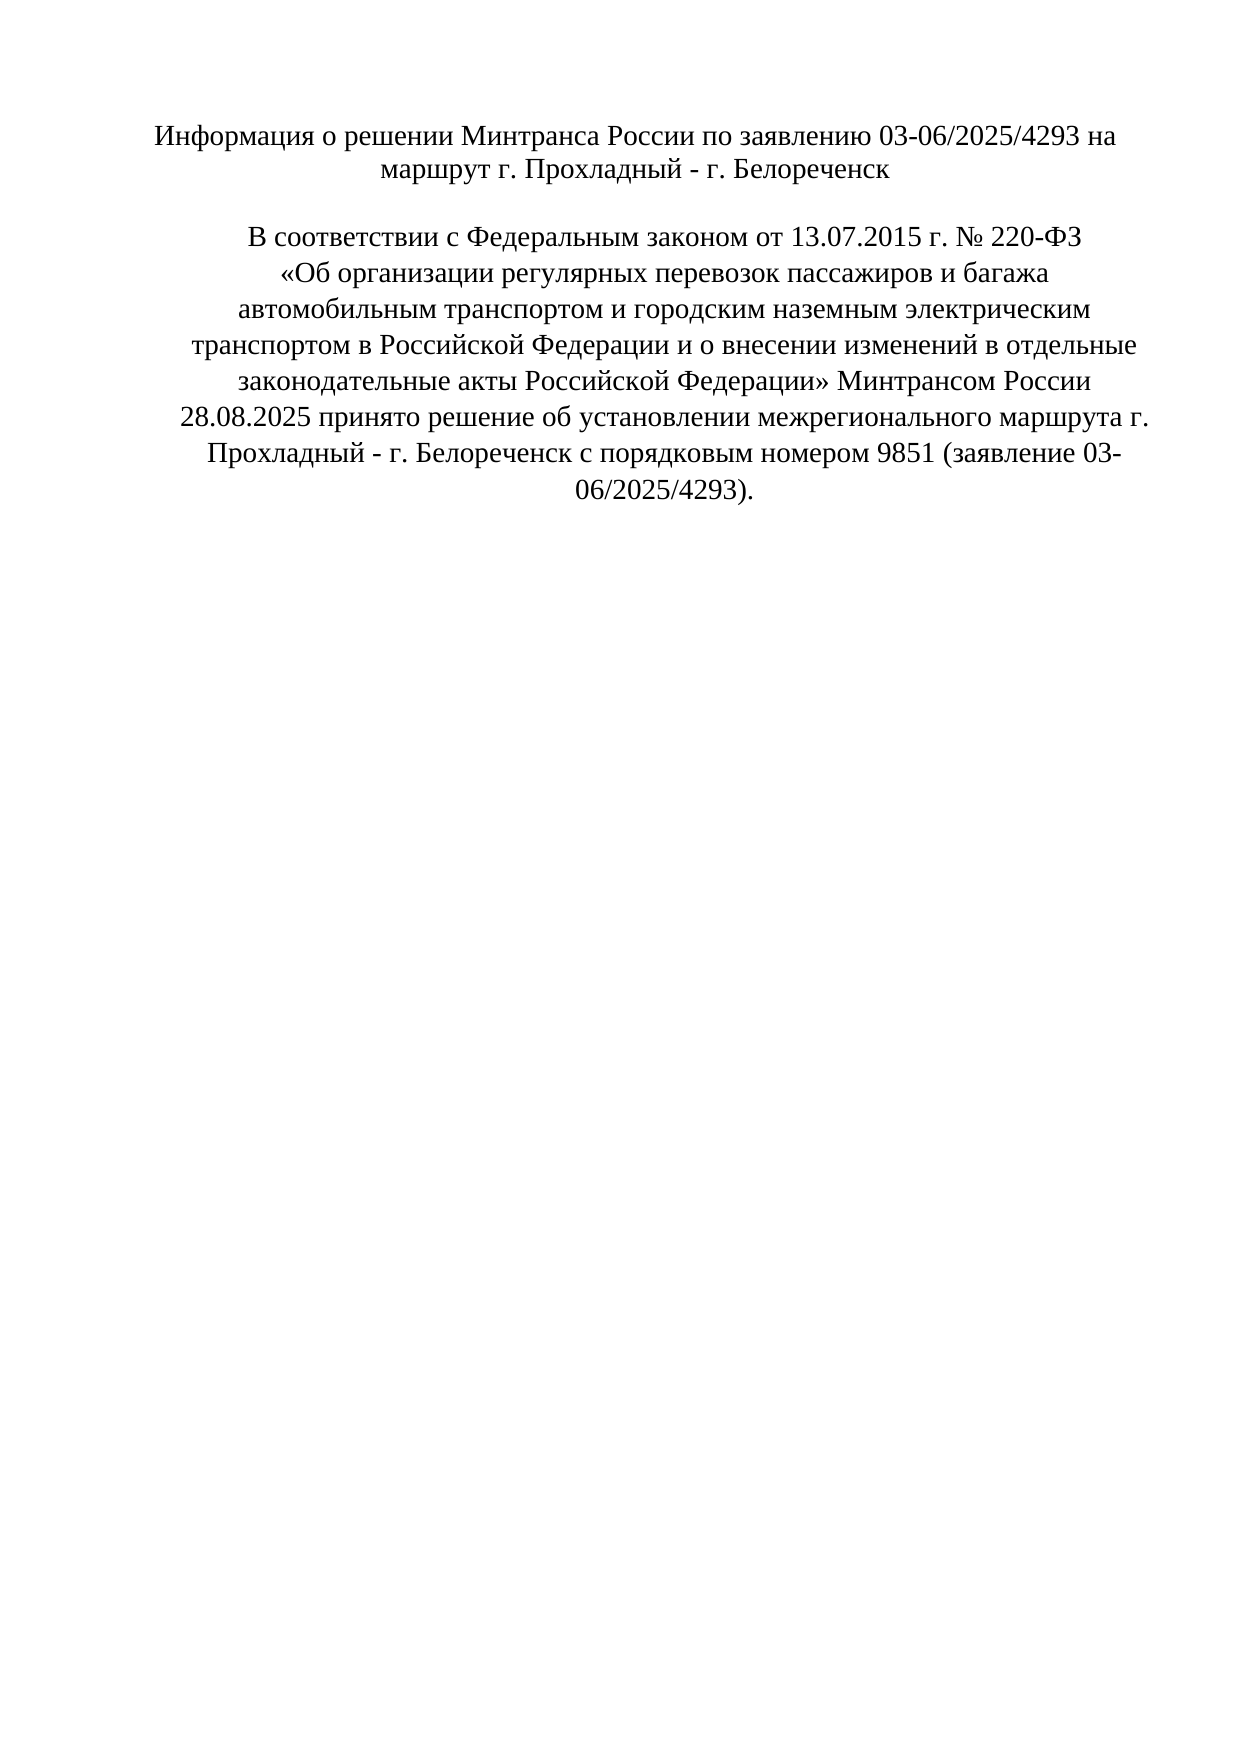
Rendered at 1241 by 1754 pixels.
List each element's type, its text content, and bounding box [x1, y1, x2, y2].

text В соответствии с Федеральным законом от 13.07.2015 г. № 220-ФЗ «Об организации регулярных перевозок пассажиров и багажа автомобильным транспортом и городским наземным электрическим транспортом в Российской Федерации и о внесении изменений в отдельные законодательные акты Российской Федерации» Минтрансом России 28.08.2025 принято решение об установлении межрегионального маршрута г. Прохладный - г. Белореченск с порядковым номером 9851 (заявление 03-06/2025/4293). [177, 219, 1152, 505]
text Информация о решении Минтранса России по заявлению 03-06/2025/4293 на маршрут г. Прохладный - г. Белореченск [118, 118, 1152, 185]
